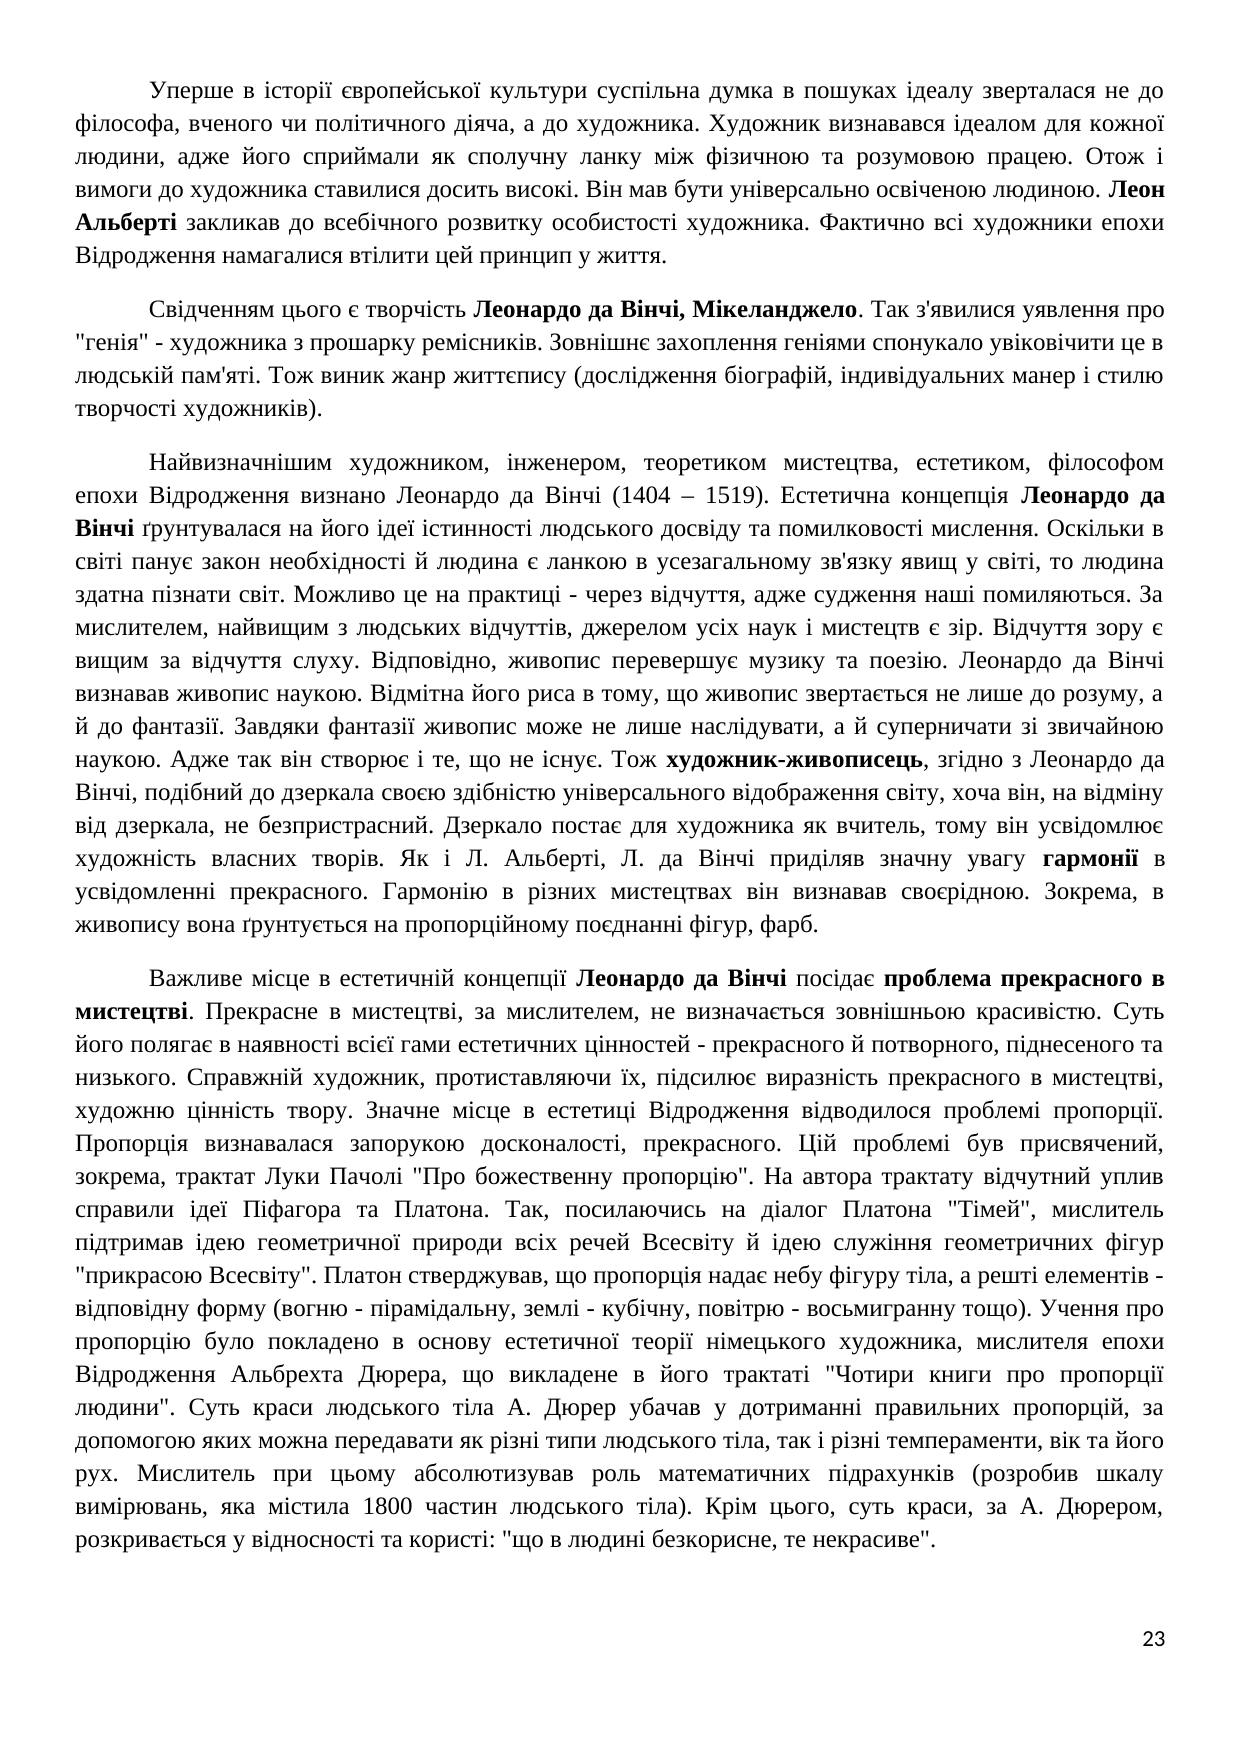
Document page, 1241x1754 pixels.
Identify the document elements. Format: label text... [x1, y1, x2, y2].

text Найвизначнішим художником, інженером, теоретиком мистецтва, естетиком, філософом епохи Відродження визнано Леонардо да Вінчі (1404 – 1519). Естетична концепція Леонардо да Вінчі ґрунтувалася на його ідеї істинності людського досвіду та помилковості мислення. Оскільки в світі панує закон необхідності й людина є ланкою в усезагальному зв'язку явищ у світі, то людина здатна пізнати світ. Можливо це на практиці - через відчуття, адже судження наші помиляються. За мислителем, найвищим з людських відчуттів, джерелом усіх наук і мистецтв є зір. Відчуття зору є вищим за відчуття слуху. Відповідно, живопис перевершує музику та поезію. Леонардо да Вінчі визнавав живопис наукою. Відмітна його риса в тому, що живопис звертається не лише до розуму, а й до фантазії. Завдяки фантазії живопис може не лише наслідувати, а й суперничати зі звичайною наукою. Адже так він створює і те, що не існує. Тож художник-живописець, згідно з Леонардо да Вінчі, подібний до дзеркала своєю здібністю універсального відображення світу, хоча він, на відміну від дзеркала, не безпристрасний. Дзеркало постає для художника як вчитель, тому він усвідомлює художність власних творів. Як і Л. Альберті, Л. да Вінчі приділяв значну увагу гармонії в усвідомленні прекрасного. Гармонію в різних мистецтвах він визнавав своєрідною. Зокрема, в живопису вона ґрунтується на пропорційному поєднанні фігур, фарб. [75, 447, 1165, 938]
text Свідченням цього є творчість Леонардо да Вінчі, Мікеланджело. Так з'явилися уявлення про "генія" - художника з прошарку ремісників. Зовнішнє захоплення геніями спонукало увіковічити це в людській пам'яті. Тож виник жанр життєпису (дослідження біографій, індивідуальних манер і стилю творчості художників). [75, 294, 1165, 422]
text Важливе місце в естетичній концепції Леонардо да Вінчі посідає проблема прекрасного в мистецтві. Прекрасне в мистецтві, за мислителем, не визначається зовнішньою красивістю. Суть його полягає в наявності всієї гами естетичних цінностей - прекрасного й потворного, піднесеного та низького. Справжній художник, протиставляючи їх, підсилює виразність прекрасного в мистецтві, художню цінність твору. Значне місце в естетиці Відродження відводилося проблемі пропорції. Пропорція визнавалася запорукою досконалості, прекрасного. Цій проблемі був присвячений, зокрема, трактат Луки Пачолі "Про божественну пропорцію". На автора трактату відчутний уплив справили ідеї Піфагора та Платона. Так, посилаючись на діалог Платона "Тімей", мислитель підтримав ідею геометричної природи всіх речей Всесвіту й ідею служіння геометричних фігур "прикрасою Всесвіту". Платон стверджував, що пропорція надає небу фігуру тіла, а решті елементів - відповідну форму (вогню - пірамідальну, землі - кубічну, повітрю - восьмигранну тощо). Учення про пропорцію було покладено в основу естетичної теорії німецького художника, мислителя епохи Відродження Альбрехта Дюрера, що викладене в його трактаті "Чотири книги про пропорції людини". Суть краси людського тіла А. Дюрер убачав у дотриманні правильних пропорцій, за допомогою яких можна передавати як різні типи людського тіла, так і різні темпераменти, вік та його рух. Мислитель при цьому абсолютизував роль математичних підрахунків (розробив шкалу вимірювань, яка містила 1800 частин людського тіла). Крім цього, суть краси, за А. Дюрером, розкривається у відносності та користі: "що в людині безкорисне, те некрасиве". [75, 963, 1165, 1553]
text Уперше в історії європейської культури суспільна думка в пошуках ідеалу зверталася не до філософа, вченого чи політичного діяча, а до художника. Художник визнавався ідеалом для кожної людини, адже його сприймали як сполучну ланку між фізичною та розумовою працею. Отож і вимоги до художника ставилися досить високі. Він мав бути універсально освіченою людиною. Леон Альберті закликав до всебічного розвитку особистості художника. Фактично всі художники епохи Відродження намагалися втілити цей принцип у життя. [75, 75, 1165, 269]
